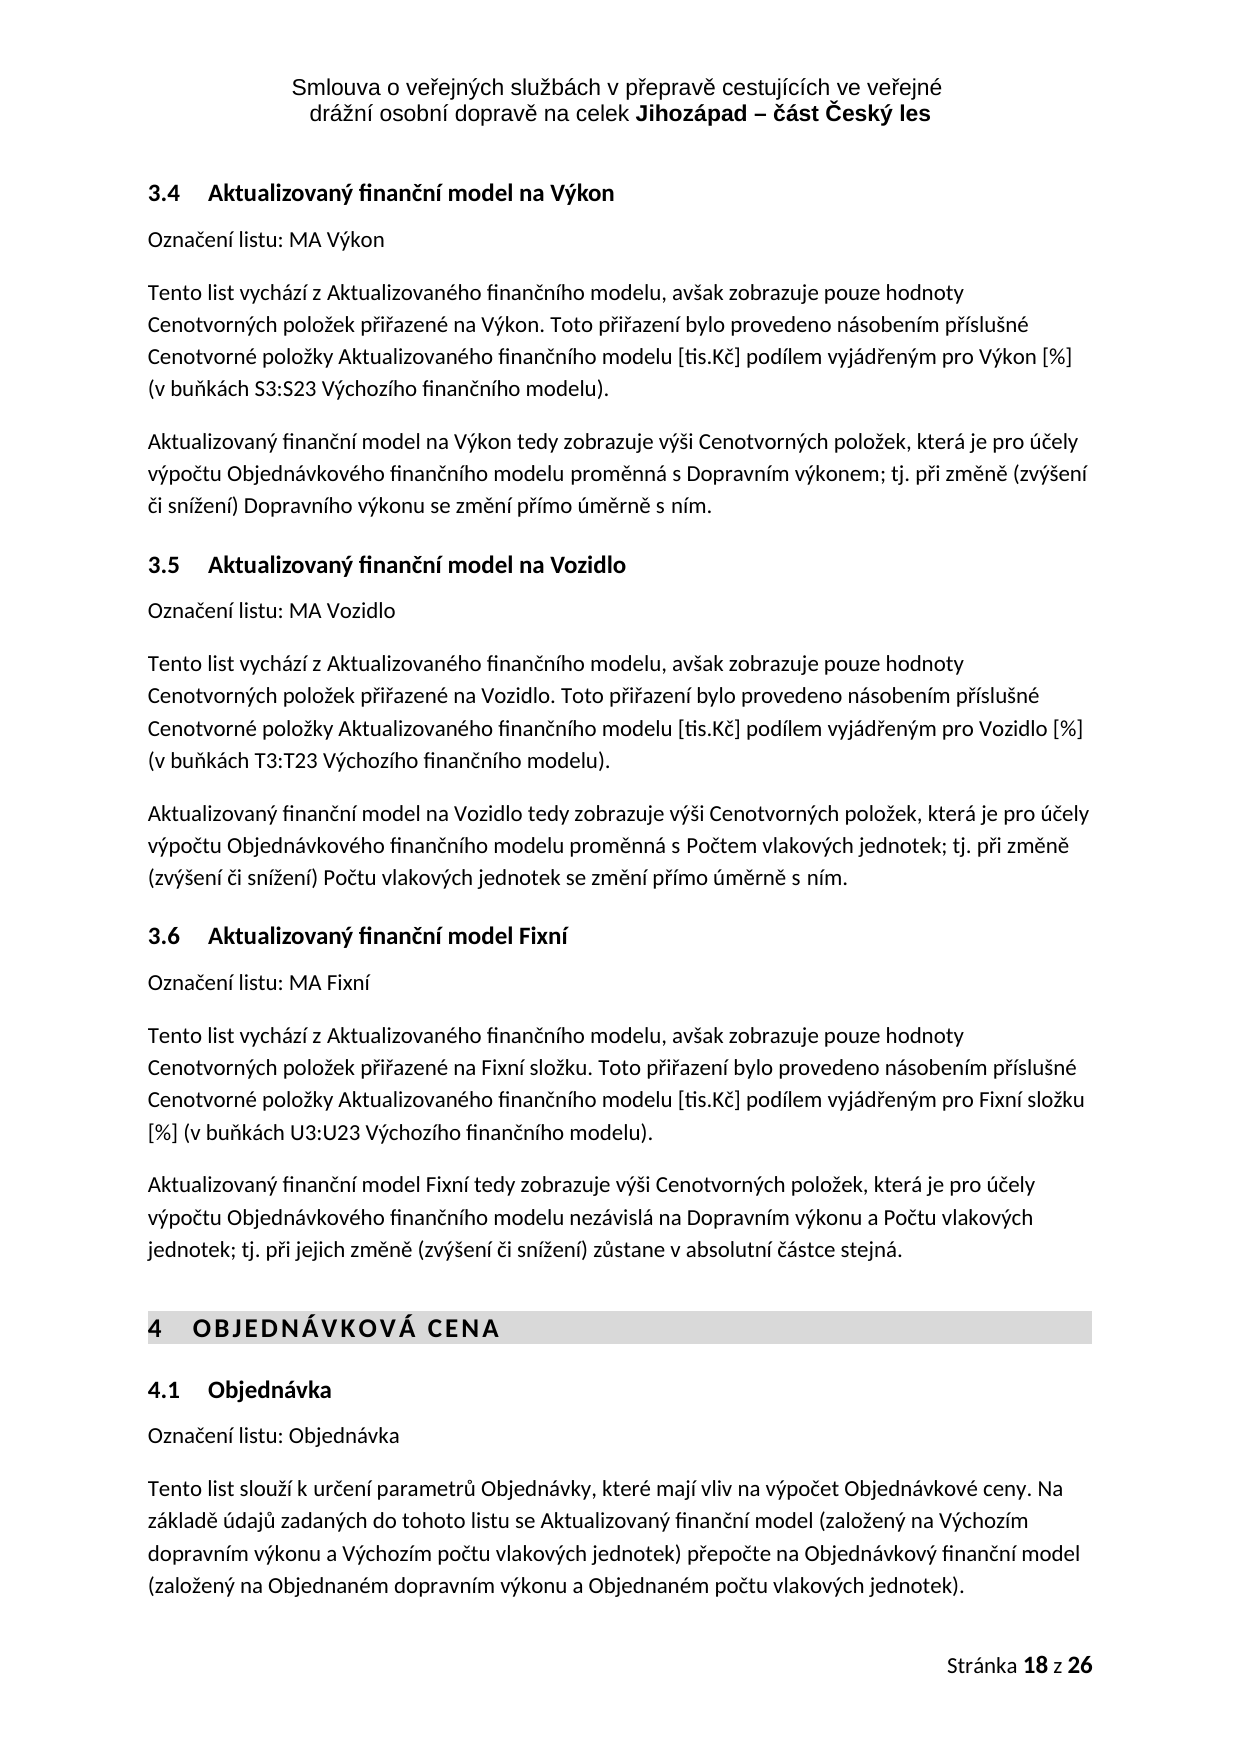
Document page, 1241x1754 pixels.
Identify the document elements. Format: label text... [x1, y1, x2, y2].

text Tento list vychází z Aktualizovaného finančního modelu, avšak zobrazuje pouze hodnoty Cenotvorných položek přiřazené na Vozidlo. Toto přiřazení bylo provedeno násobením příslušné Cenotvorné položky Aktualizovaného finančního modelu [tis.Kč] podílem vyjádřeným pro Vozidlo [%] (v buňkách T3:T23 Výchozího finančního modelu). [148, 649, 1092, 774]
text Označení listu: Objednávka [148, 1421, 1092, 1449]
text Označení listu: MA Výkon [148, 225, 1092, 253]
text Označení listu: MA Fixní [148, 968, 1092, 996]
subtitle Aktualizovaný finanční model na Vozidlo [148, 549, 1092, 579]
subtitle Aktualizovaný finanční model na Výkon [148, 177, 1092, 208]
text Aktualizovaný finanční model na Vozidlo tedy zobrazuje výši Cenotvorných položek, která je pro účely výpočtu Objednávkového finančního modelu proměnná s Počtem vlakových jednotek; tj. při změně (zvýšení či snížení) Počtu vlakových jednotek se změní přímo úměrně s ním. [148, 799, 1092, 891]
text Tento list vychází z Aktualizovaného finančního modelu, avšak zobrazuje pouze hodnoty Cenotvorných položek přiřazené na Výkon. Toto přiřazení bylo provedeno násobením příslušné Cenotvorné položky Aktualizovaného finančního modelu [tis.Kč] podílem vyjádřeným pro Výkon [%] (v buňkách S3:S23 Výchozího finančního modelu). [148, 278, 1092, 402]
text Aktualizovaný finanční model na Výkon tedy zobrazuje výši Cenotvorných položek, která je pro účely výpočtu Objednávkového finančního modelu proměnná s Dopravním výkonem; tj. při změně (zvýšení či snížení) Dopravního výkonu se změní přímo úměrně s ním. [148, 427, 1092, 520]
subtitle Objednávková cena [148, 1311, 1092, 1344]
text Tento list slouží k určení parametrů Objednávky, které mají vliv na výpočet Objednávkové ceny. Na základě údajů zadaných do tohoto listu se Aktualizovaný finanční model (založený na Výchozím dopravním výkonu a Výchozím počtu vlakových jednotek) přepočte na Objednávkový finanční model (založený na Objednaném dopravním výkonu a Objednaném počtu vlakových jednotek). [148, 1474, 1092, 1599]
subtitle Objednávka [148, 1374, 1092, 1404]
subtitle Aktualizovaný finanční model Fixní [148, 921, 1092, 951]
text Tento list vychází z Aktualizovaného finančního modelu, avšak zobrazuje pouze hodnoty Cenotvorných položek přiřazené na Fixní složku. Toto přiřazení bylo provedeno násobením příslušné Cenotvorné položky Aktualizovaného finančního modelu [tis.Kč] podílem vyjádřeným pro Fixní složku [%] (v buňkách U3:U23 Výchozího finančního modelu). [148, 1021, 1092, 1146]
text Aktualizovaný finanční model Fixní tedy zobrazuje výši Cenotvorných položek, která je pro účely výpočtu Objednávkového finančního modelu nezávislá na Dopravním výkonu a Počtu vlakových jednotek; tj. při jejich změně (zvýšení či snížení) zůstane v absolutní částce stejná. [148, 1171, 1092, 1263]
text Označení listu: MA Vozidlo [148, 596, 1092, 624]
